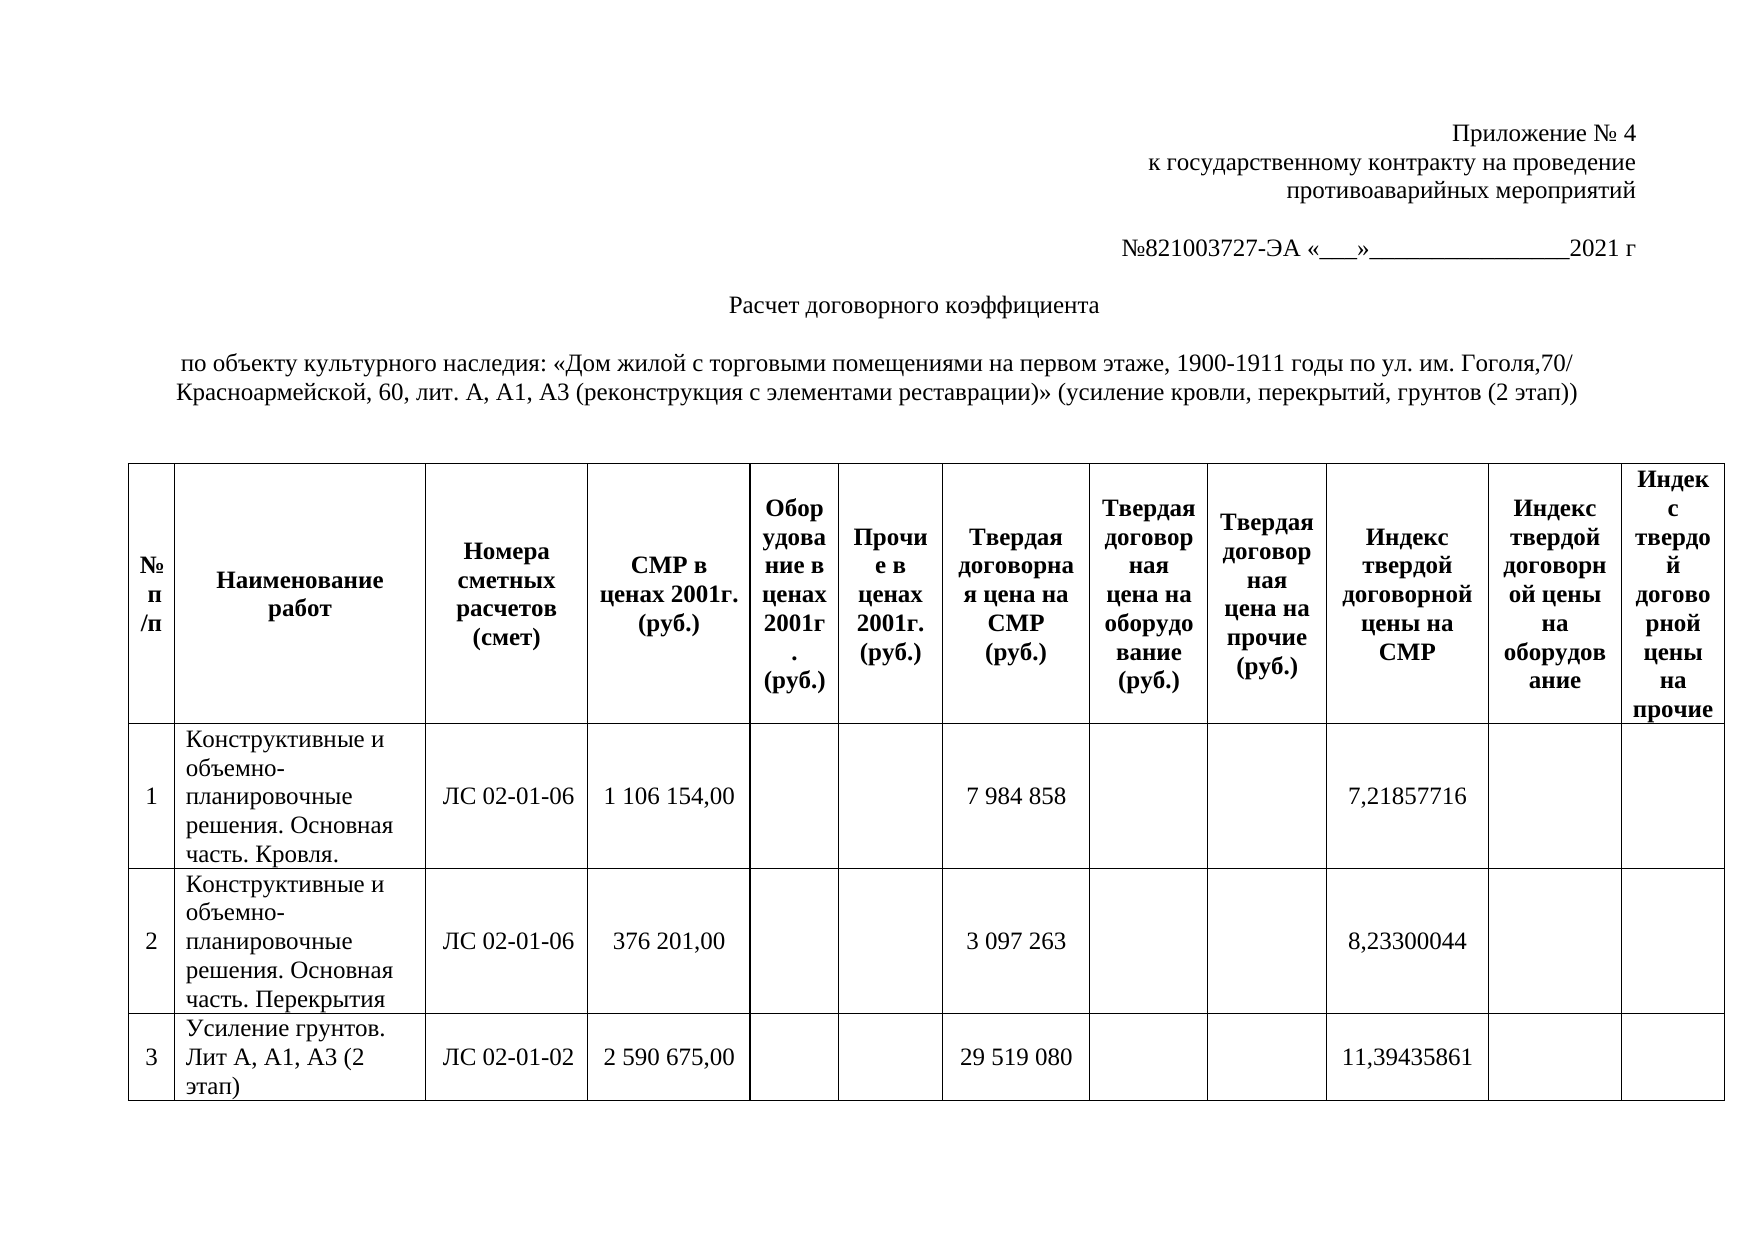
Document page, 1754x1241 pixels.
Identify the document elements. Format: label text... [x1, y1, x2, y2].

table_cell [1622, 724, 1724, 868]
table_cell ЛС 02-01-06 [426, 869, 587, 1012]
table_cell Усиление грунтов. Лит А, А1, А3 (2 этап) [175, 1014, 425, 1100]
table_cell [839, 1014, 942, 1100]
table_cell 1 106 154,00 [588, 724, 749, 868]
table_cell [751, 724, 838, 868]
table_cell [1208, 1014, 1326, 1100]
table_header Наименование работ [175, 464, 425, 723]
table_header Индекс твердой договорной цены на СМР [1327, 464, 1488, 723]
table_cell 8,23300044 [1327, 869, 1488, 1012]
table_cell [1489, 724, 1621, 868]
table_cell ЛС 02-01-06 [426, 724, 587, 868]
table_cell 2 590 675,00 [588, 1014, 749, 1100]
table_cell 2 [129, 869, 174, 1012]
table_cell [839, 869, 942, 1012]
table_cell [1090, 724, 1207, 868]
table_cell 1 [129, 724, 174, 868]
table_header Твердая договорная цена на прочие (руб.) [1208, 464, 1326, 723]
table_cell 29 519 080 [943, 1014, 1089, 1100]
table_cell [1090, 869, 1207, 1012]
table_cell [1489, 1014, 1621, 1100]
table_cell [1622, 869, 1724, 1012]
table_cell [1208, 869, 1326, 1012]
table_header Прочие в ценах 2001г. (руб.) [839, 464, 942, 723]
table_cell 7 984 858 [943, 724, 1089, 868]
table_cell [1208, 724, 1326, 868]
table_header Твердая договорная цена на СМР (руб.) [943, 464, 1089, 723]
table_cell ЛС 02-01-02 [426, 1014, 587, 1100]
table_cell [1090, 1014, 1207, 1100]
table_header Твердая договорная цена на оборудование (руб.) [1090, 464, 1207, 723]
table_cell [751, 869, 838, 1012]
table_header Индекс твердой договорной цены на прочие [1622, 464, 1724, 723]
table_cell 3 097 263 [943, 869, 1089, 1012]
table_header СМР в ценах 2001г. (руб.) [588, 464, 749, 723]
table_cell 3 [129, 1014, 174, 1100]
table_cell [751, 1014, 838, 1100]
table_cell [1489, 869, 1621, 1012]
text №821003727-ЭА «___»________________2021 г [118, 233, 1636, 262]
table_cell [1622, 1014, 1724, 1100]
table_header Номера сметных расчетов (смет) [426, 464, 587, 723]
table_cell Конструктивные и объемно-планировочные решения. Основная часть. Кровля. [175, 724, 425, 868]
table_header № п/п [129, 464, 174, 723]
text по объекту культурного наследия: «Дом жилой с торговыми помещениями на первом этаже, 1900-1911 годы по ул. им. Гоголя,70/ Красноармейской, 60, лит. А, А1, А3 (реконструкция с элементами реставрации)» (усиление кровли, перекрытий, грунтов (2 этап)) [118, 348, 1636, 406]
table_header Индекс твердой договорной цены на оборудование [1489, 464, 1621, 723]
table_cell 11,39435861 [1327, 1014, 1488, 1100]
text Расчет договорного коэффициента [118, 291, 1636, 319]
table_cell 7,21857716 [1327, 724, 1488, 868]
text Приложение № 4 [118, 118, 1636, 147]
table_header Оборудование в ценах 2001г. (руб.) [751, 464, 838, 723]
table_cell Конструктивные и объемно-планировочные решения. Основная часть. Перекрытия [175, 869, 425, 1012]
text к государственному контракту на проведение [118, 147, 1636, 176]
table_cell [839, 724, 942, 868]
table_cell 376 201,00 [588, 869, 749, 1012]
text противоаварийных мероприятий [118, 176, 1636, 204]
